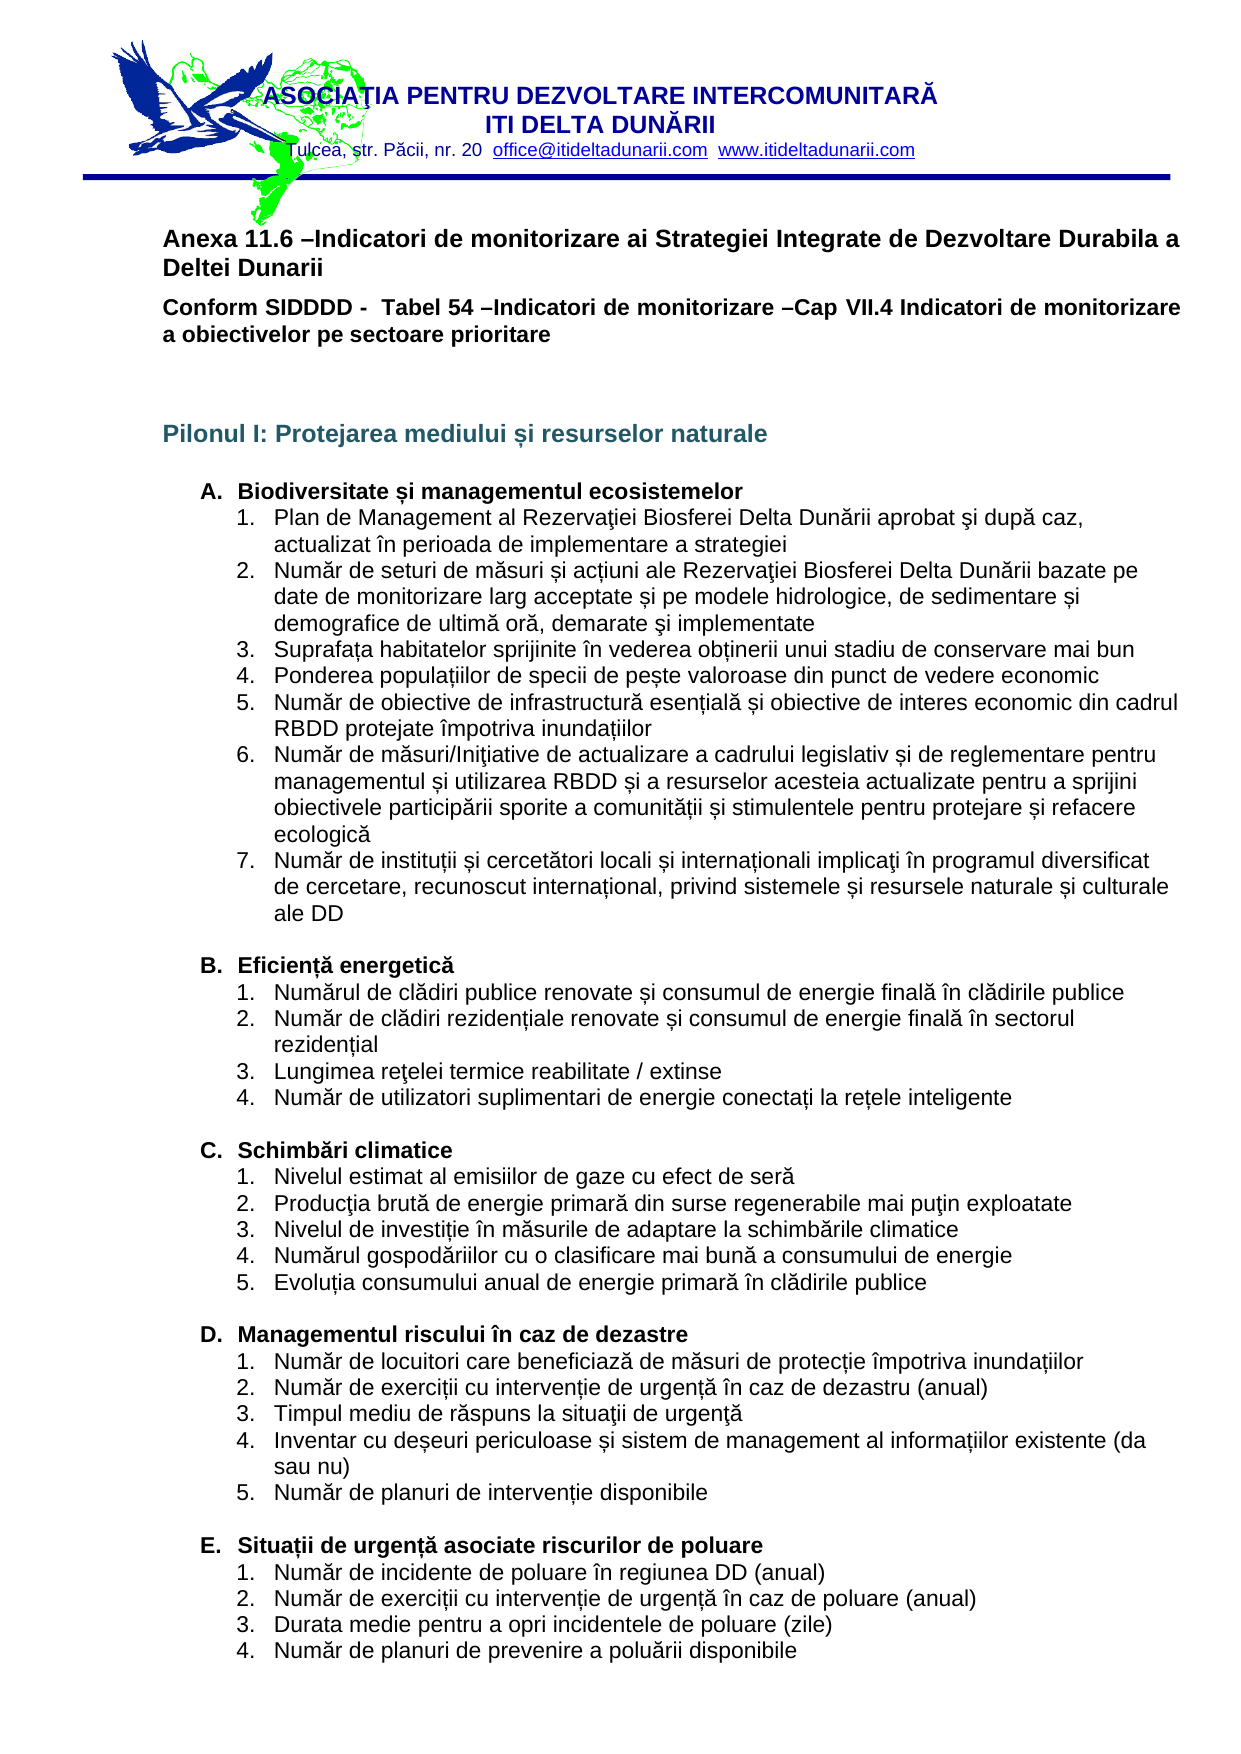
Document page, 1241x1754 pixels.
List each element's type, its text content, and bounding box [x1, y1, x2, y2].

list Managementul riscului în caz de dezastre [200, 1321, 1181, 1348]
list Număr de seturi de măsuri și acțiuni ale Rezervaţiei Biosferei Delta Dunării bazate pe date de monitorizare larg acceptate și pe modele hidrologice, de sedimentare și demografice de ultimă oră, demarate şi implementate [236, 557, 1181, 636]
list Schimbări climatice [200, 1137, 1181, 1163]
list Număr de exerciții cu intervenție de urgență în caz de dezastru (anual) [236, 1374, 1181, 1400]
list Situații de urgență asociate riscurilor de poluare [200, 1532, 1181, 1558]
list Număr de incidente de poluare în regiunea DD (anual) [236, 1558, 1181, 1585]
list Nivelul estimat al emisiilor de gaze cu efect de seră [236, 1163, 1181, 1189]
list Numărul de clădiri publice renovate și consumul de energie finală în clădirile publice [236, 979, 1181, 1005]
list Număr de locuitori care beneficiază de măsuri de protecție împotriva inundațiilor [236, 1348, 1181, 1374]
text Conform SIDDDD - Tabel 54 –Indicatori de monitorizare –Cap VII.4 Indicatori de monitorizare a obiectivelor pe sectoare prioritare [162, 294, 1181, 347]
list Suprafața habitatelor sprijinite în vederea obținerii unui stadiu de conservare mai bun [236, 636, 1181, 662]
list Timpul mediu de răspuns la situaţii de urgenţă [236, 1400, 1181, 1427]
list Număr de măsuri/Iniţiative de actualizare a cadrului legislativ și de reglementare pentru managementul și utilizarea RBDD și a resurselor acesteia actualizate pentru a sprijini obiectivele participării sporite a comunității și stimulentele pentru protejare și refacere ecologică [236, 741, 1181, 847]
list Număr de clădiri rezidențiale renovate și consumul de energie finală în sectorul rezidențial [236, 1005, 1181, 1058]
list Număr de planuri de intervenție disponibile [236, 1479, 1181, 1506]
list Ponderea populațiilor de specii de pește valoroase din punct de vedere economic [236, 662, 1181, 689]
list Număr de planuri de prevenire a poluării disponibile [236, 1637, 1181, 1664]
list Eficiență energetică [200, 952, 1181, 979]
list Producţia brută de energie primară din surse regenerabile mai puţin exploatate [236, 1189, 1181, 1216]
picture [111, 39, 374, 224]
list Nivelul de investiție în măsurile de adaptare la schimbările climatice [236, 1216, 1181, 1242]
list Plan de Management al Rezervaţiei Biosferei Delta Dunării aprobat şi după caz, actualizat în perioada de implementare a strategiei [236, 504, 1181, 557]
list Lungimea reţelei termice reabilitate / extinse [236, 1058, 1181, 1084]
list Evoluția consumului anual de energie primară în clădirile publice [236, 1268, 1181, 1295]
list Inventar cu deșeuri periculoase și sistem de management al informațiilor existente (da sau nu) [236, 1427, 1181, 1479]
text Anexa 11.6 –Indicatori de monitorizare ai Strategiei Integrate de Dezvoltare Durabila a Deltei Dunarii [162, 224, 1181, 282]
list Număr de instituții și cercetători locali și internaționali implicaţi în programul diversificat de cercetare, recunoscut internațional, privind sistemele și resursele naturale și culturale ale DD [236, 847, 1181, 926]
text Pilonul I: Protejarea mediului și resurselor naturale [162, 419, 1181, 447]
list Durata medie pentru a opri incidentele de poluare (zile) [236, 1611, 1181, 1637]
list Număr de obiective de infrastructură esențială și obiective de interes economic din cadrul RBDD protejate împotriva inundațiilor [236, 689, 1181, 741]
list Număr de utilizatori suplimentari de energie conectați la rețele inteligente [236, 1084, 1181, 1110]
list Biodiversitate și managementul ecosistemelor [200, 478, 1181, 504]
list Numărul gospodăriilor cu o clasificare mai bună a consumului de energie [236, 1242, 1181, 1268]
list Număr de exerciții cu intervenție de urgență în caz de poluare (anual) [236, 1585, 1181, 1611]
